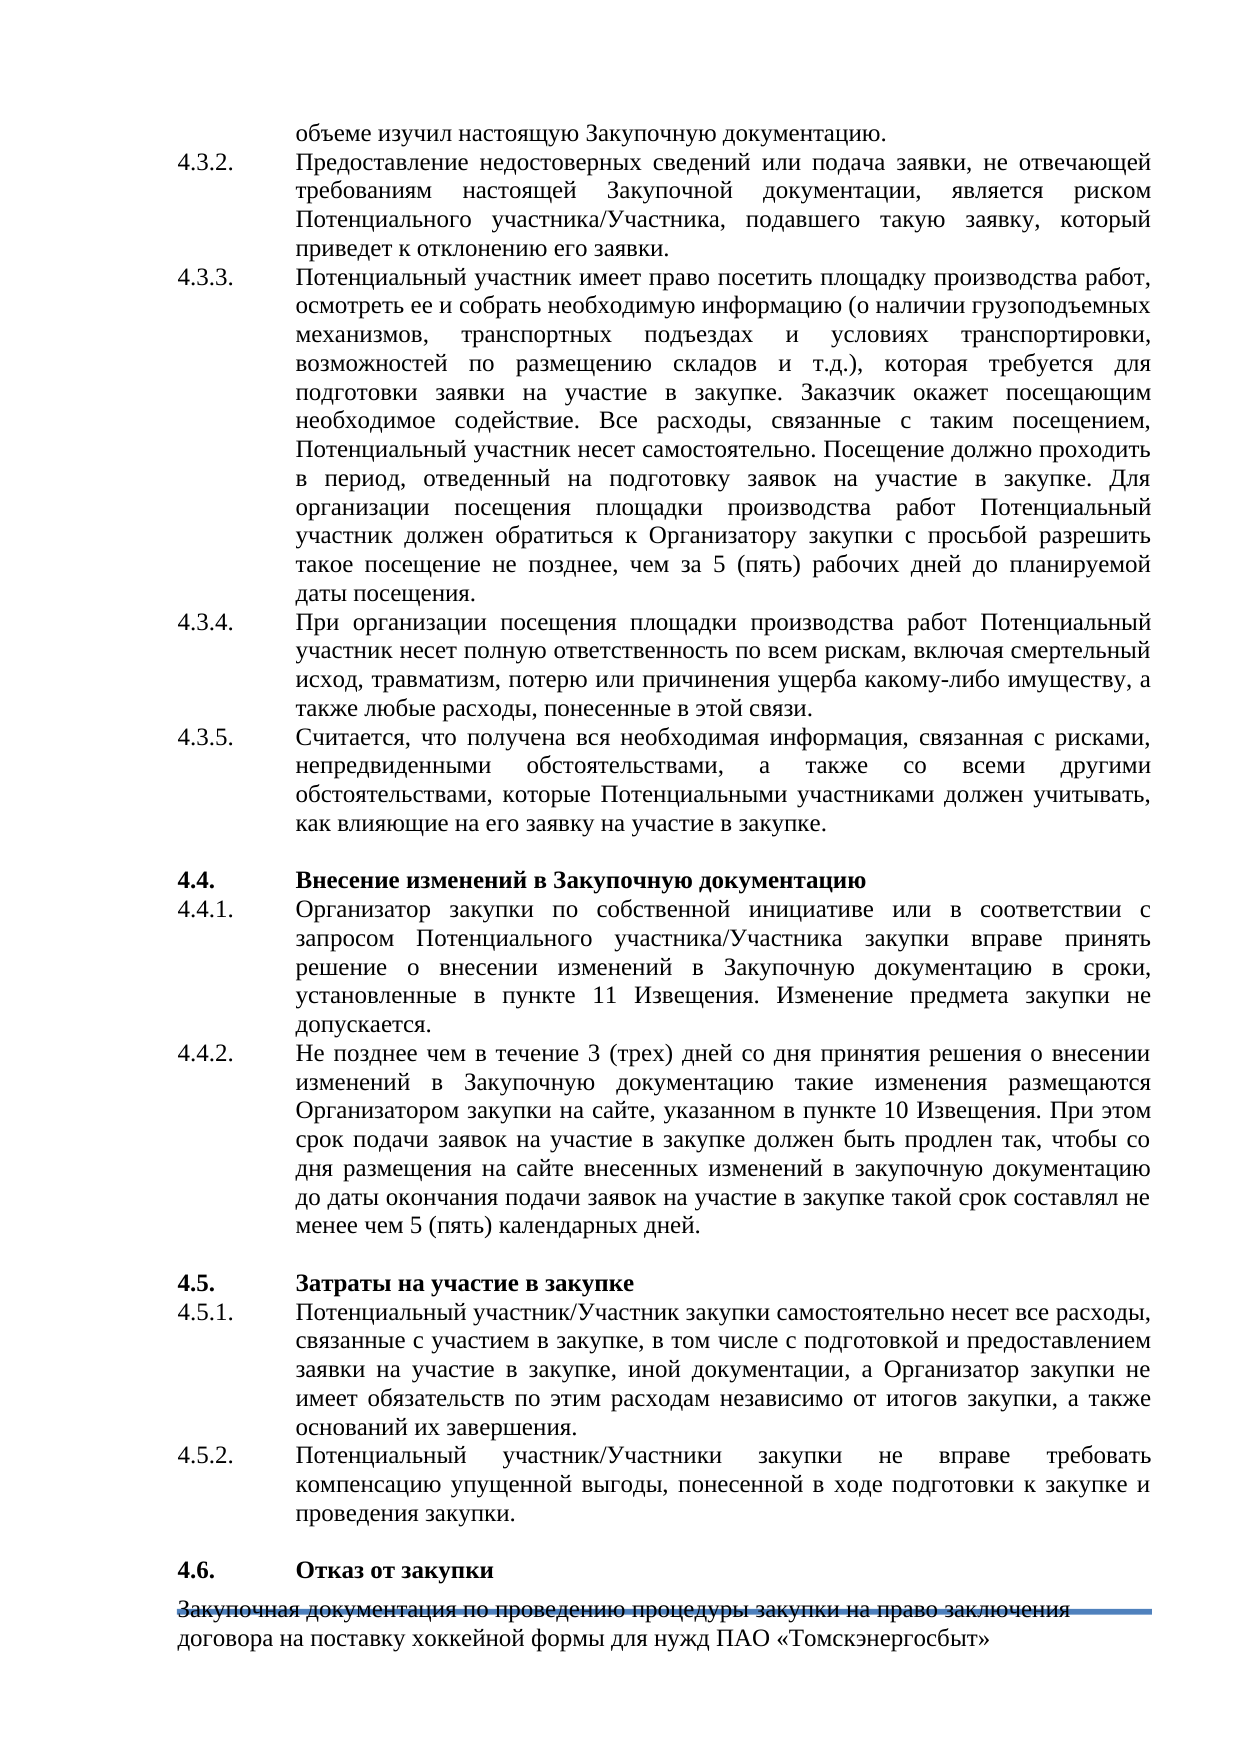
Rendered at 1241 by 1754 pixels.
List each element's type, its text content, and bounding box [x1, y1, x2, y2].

list Затраты на участие в закупке [177, 1268, 1152, 1297]
list При организации посещения площадки производства работ Потенциальный участник несет полную ответственность по всем рискам, включая смертельный исход, травматизм, потерю или причинения ущерба какому-либо имуществу, а также любые расходы, понесенные в этой связи. [177, 607, 1152, 722]
list Потенциальный участник/Участник закупки самостоятельно несет все расходы, связанные с участием в закупке, в том числе с подготовкой и предоставлением заявки на участие в закупке, иной документации, а Организатор закупки не имеет обязательств по этим расходам независимо от итогов закупки, а также оснований их завершения. [177, 1297, 1152, 1441]
list Потенциальный участник/Участники закупки не вправе требовать компенсацию упущенной выгоды, понесенной в ходе подготовки к закупке и проведения закупки. [177, 1441, 1152, 1527]
list Предоставление недостоверных сведений или подача заявки, не отвечающей требованиям настоящей Закупочной документации, является риском Потенциального участника/Участника, подавшего такую заявку, который приведет к отклонению его заявки. [177, 147, 1152, 262]
list Внесение изменений в Закупочную документацию [177, 866, 1152, 894]
list Считается, что получена вся необходимая информация, связанная с рисками, непредвиденными обстоятельствами, а также со всеми другими обстоятельствами, которые Потенциальными участниками должен учитывать, как влияющие на его заявку на участие в закупке. [177, 722, 1152, 837]
list Не позднее чем в течение 3 (трех) дней со дня принятия решения о внесении изменений в Закупочную документацию такие изменения размещаются Организатором закупки на сайте, указанном в пункте 10 Извещения. При этом срок подачи заявок на участие в закупке должен быть продлен так, чтобы со дня размещения на сайте внесенных изменений в закупочную документацию до даты окончания подачи заявок на участие в закупке такой срок составлял не менее чем 5 (пять) календарных дней. [177, 1038, 1152, 1239]
list Организатор закупки по собственной инициативе или в соответствии с запросом Потенциального участника/Участника закупки вправе принять решение о внесении изменений в Закупочную документацию в сроки, установленные в пункте 11 Извещения. Изменение предмета закупки не допускается. [177, 894, 1152, 1038]
list Потенциальный участник имеет право посетить площадку производства работ, осмотреть ее и собрать необходимую информацию (о наличии грузоподъемных механизмов, транспортных подъездах и условиях транспортировки, возможностей по размещению складов и т.д.), которая требуется для подготовки заявки на участие в закупке. Заказчик окажет посещающим необходимое содействие. Все расходы, связанные с таким посещением, Потенциальный участник несет самостоятельно. Посещение должно проходить в период, отведенный на подготовку заявок на участие в закупке. Для организации посещения площадки производства работ Потенциальный участник должен обратиться к Организатору закупки с просьбой разрешить такое посещение не позднее, чем за 5 (пять) рабочих дней до планируемой даты посещения. [177, 262, 1152, 607]
list Отказ от закупки [177, 1556, 1152, 1584]
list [177, 118, 1152, 147]
